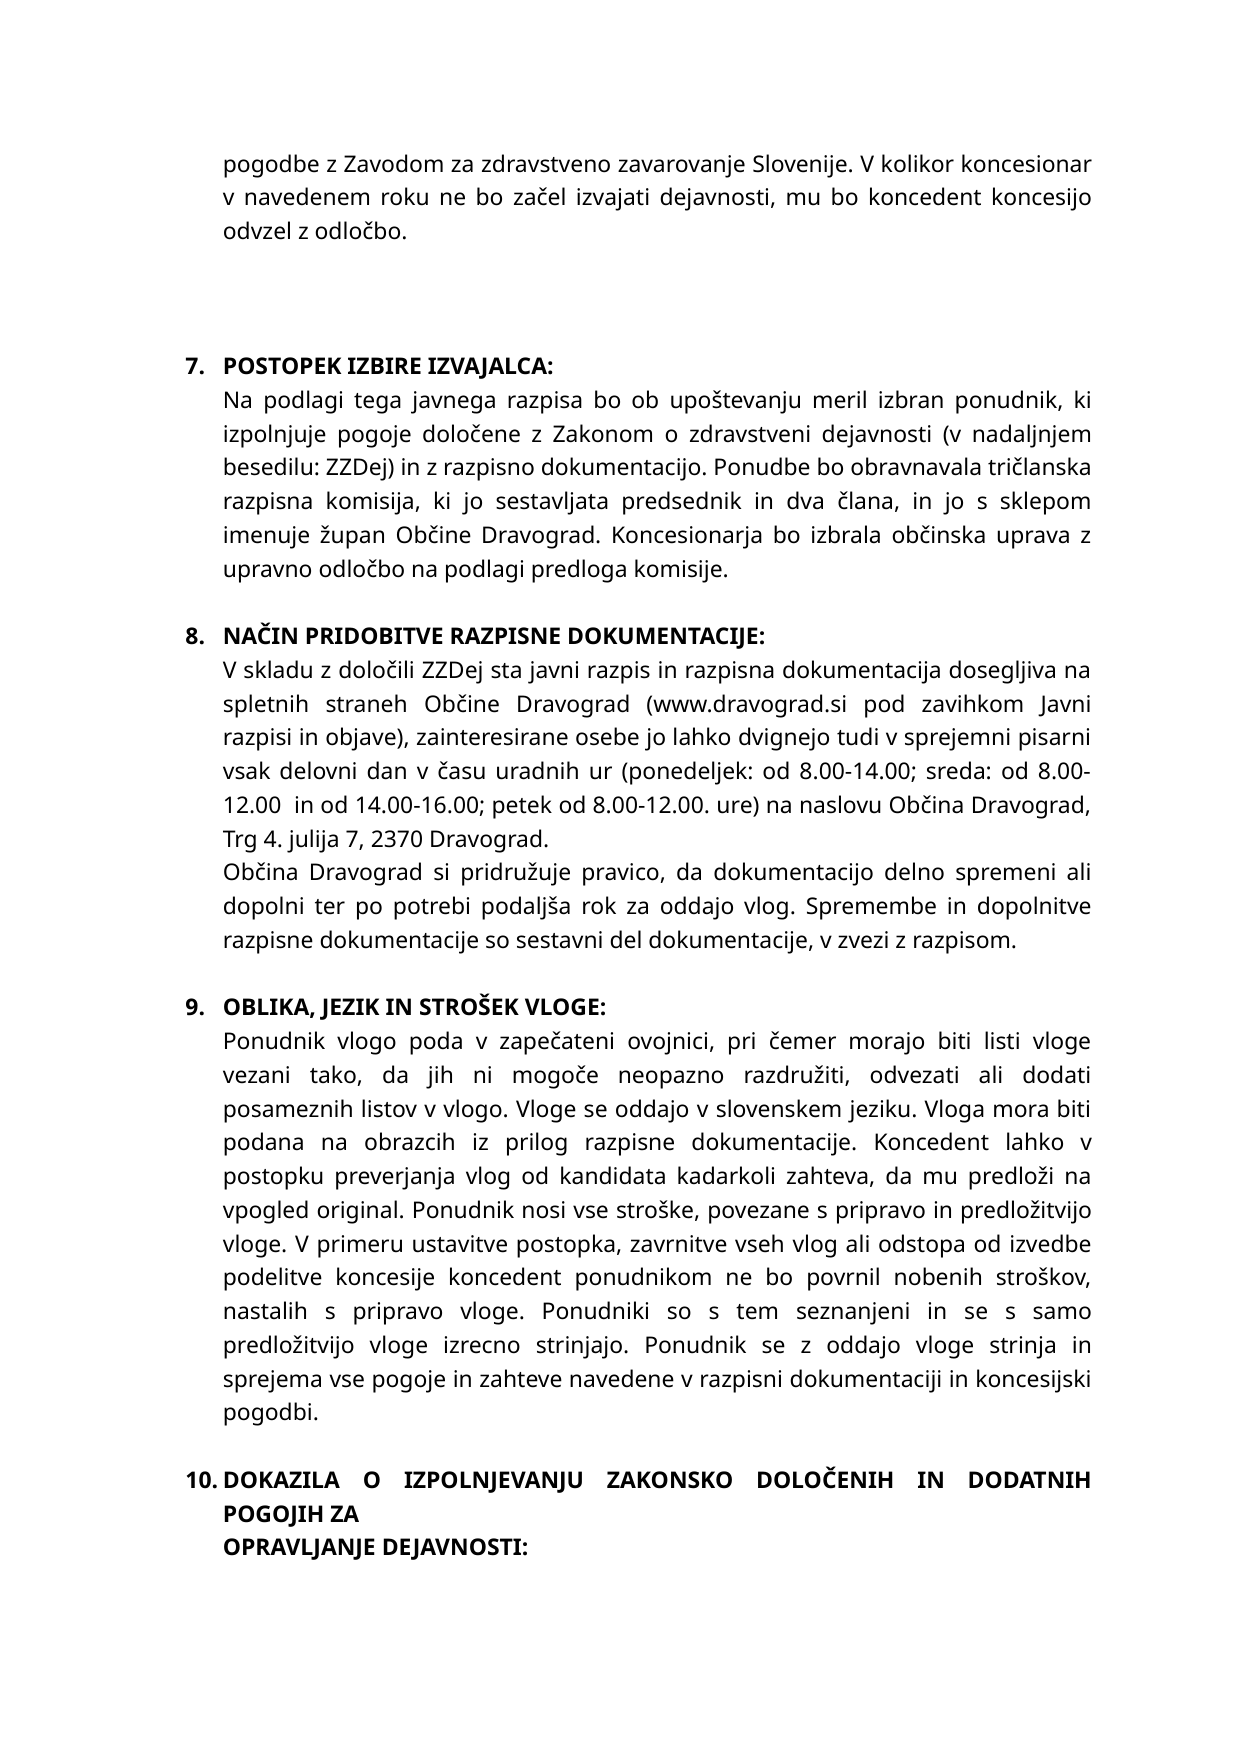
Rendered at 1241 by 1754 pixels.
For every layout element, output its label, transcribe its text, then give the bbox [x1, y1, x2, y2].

list OBLIKA, JEZIK IN STROŠEK VLOGE: [185, 991, 1093, 1023]
list NAČIN PRIDOBITVE RAZPISNE DOKUMENTACIJE: [185, 620, 1093, 651]
list POSTOPEK IZBIRE IZVAJALCA: [185, 350, 1093, 381]
list Občina Dravograd si pridružuje pravico, da dokumentacijo delno spremeni ali dopolni ter po potrebi podaljša rok za oddajo vlog. Spremembe in dopolnitve razpisne dokumentacije so sestavni del dokumentacije, v zvezi z razpisom. [223, 856, 1093, 955]
list OPRAVLJANJE DEJAVNOSTI: [223, 1531, 1093, 1563]
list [223, 148, 1093, 246]
list V skladu z določili ZZDej sta javni razpis in razpisna dokumentacija dosegljiva na spletnih straneh Občine Dravograd (www.dravograd.si pod zavihkom Javni razpisi in objave), zainteresirane osebe jo lahko dvignejo tudi v sprejemni pisarni vsak delovni dan v času uradnih ur (ponedeljek: od 8.00-14.00; sreda: od 8.00-12.00 in od 14.00-16.00; petek od 8.00-12.00. ure) na naslovu Občina Dravograd, Trg 4. julija 7, 2370 Dravograd. [223, 654, 1093, 854]
list DOKAZILA O IZPOLNJEVANJU ZAKONSKO DOLOČENIH IN DODATNIH POGOJIH ZA [185, 1464, 1093, 1529]
list Na podlagi tega javnega razpisa bo ob upoštevanju meril izbran ponudnik, ki izpolnjuje pogoje določene z Zakonom o zdravstveni dejavnosti (v nadaljnjem besedilu: ZZDej) in z razpisno dokumentacijo. Ponudbe bo obravnavala tričlanska razpisna komisija, ki jo sestavljata predsednik in dva člana, in jo s sklepom imenuje župan Občine Dravograd. Koncesionarja bo izbrala občinska uprava z upravno odločbo na podlagi predloga komisije. [223, 384, 1093, 584]
list Ponudnik vlogo poda v zapečateni ovojnici, pri čemer morajo biti listi vloge vezani tako, da jih ni mogoče neopazno razdružiti, odvezati ali dodati posameznih listov v vlogo. Vloge se oddajo v slovenskem jeziku. Vloga mora biti podana na obrazcih iz prilog razpisne dokumentacije. Koncedent lahko v postopku preverjanja vlog od kandidata kadarkoli zahteva, da mu predloži na vpogled original. Ponudnik nosi vse stroške, povezane s pripravo in predložitvijo vloge. V primeru ustavitve postopka, zavrnitve vseh vlog ali odstopa od izvedbe podelitve koncesije koncedent ponudnikom ne bo povrnil nobenih stroškov, nastalih s pripravo vloge. Ponudniki so s tem seznanjeni in se s samo predložitvijo vloge izrecno strinjajo. Ponudnik se z oddajo vloge strinja in sprejema vse pogoje in zahteve navedene v razpisni dokumentaciji in koncesijski pogodbi. [223, 1025, 1093, 1428]
